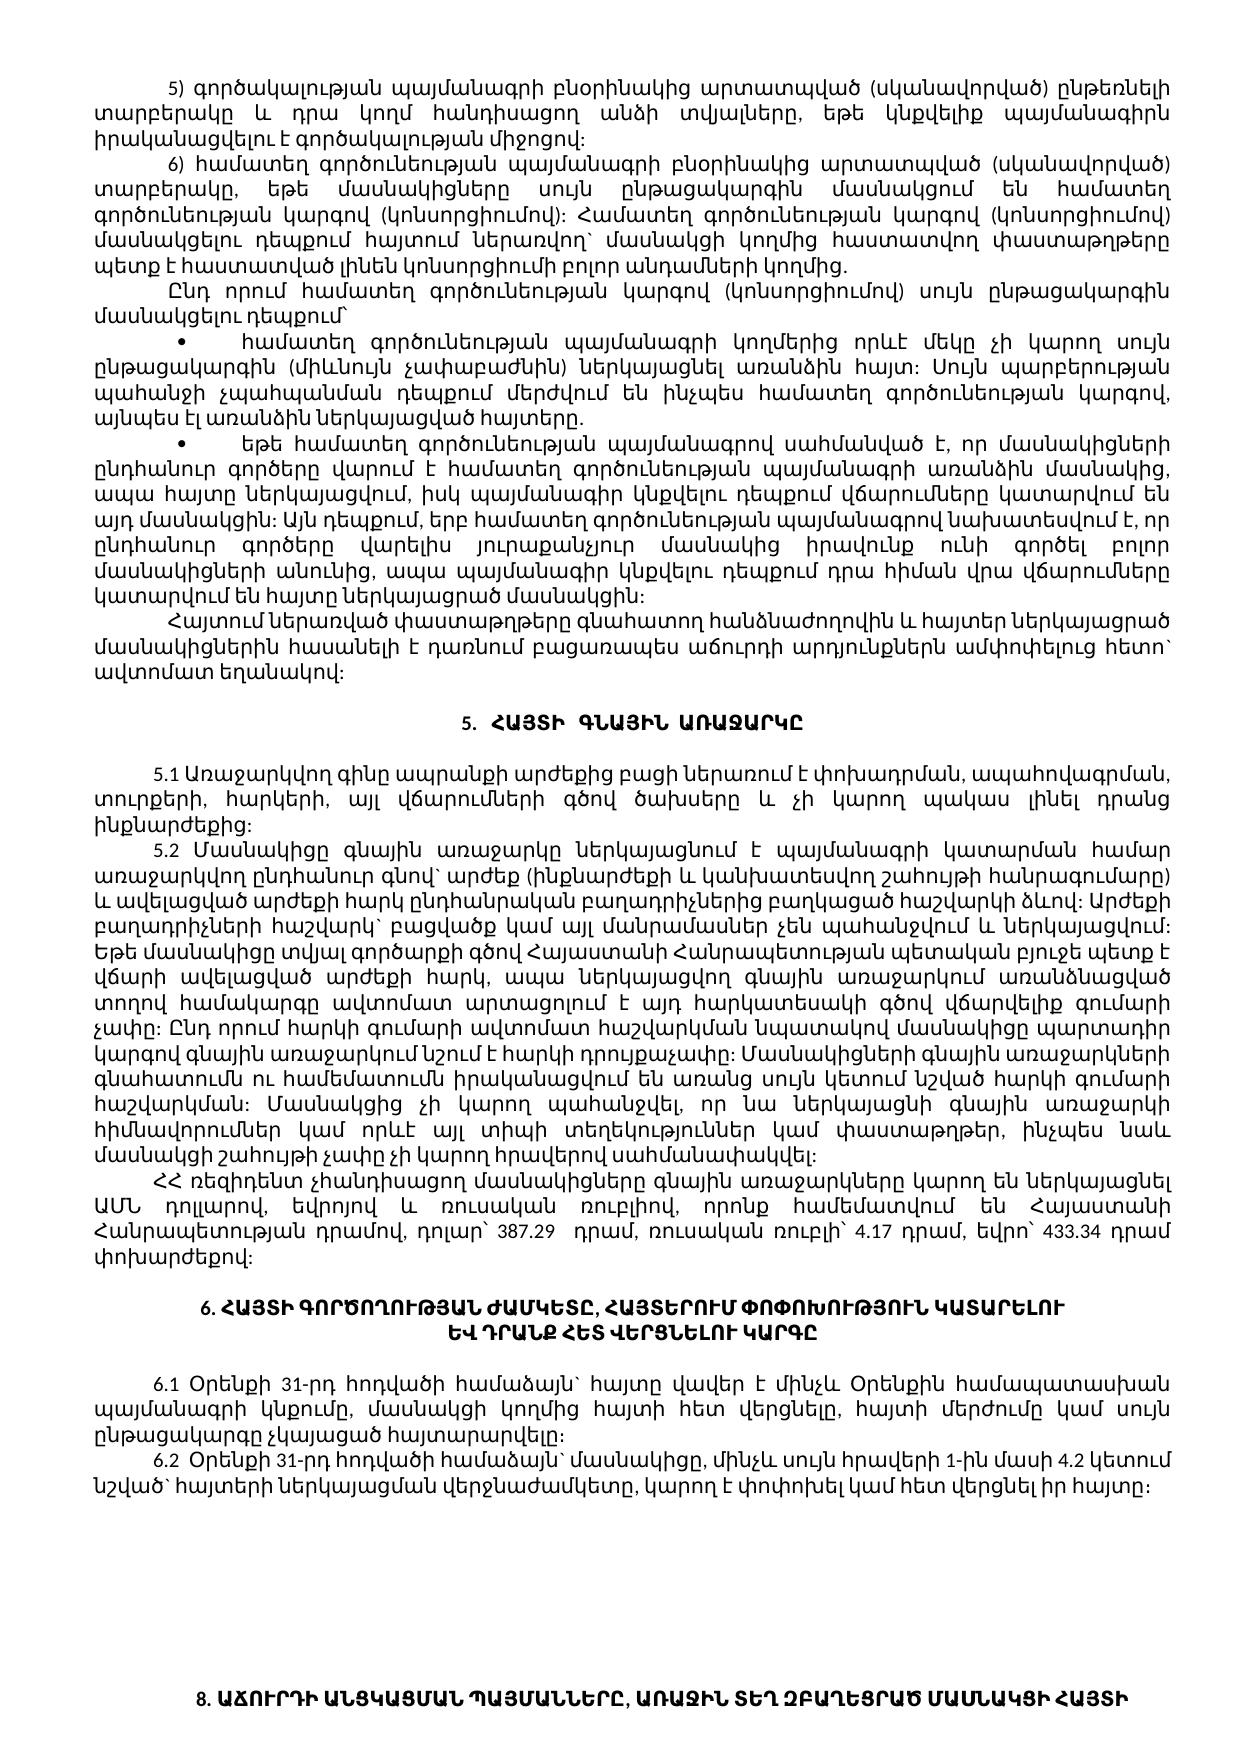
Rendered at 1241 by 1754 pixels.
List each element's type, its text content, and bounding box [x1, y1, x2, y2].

text ՀՀ ռեզիդենտ չհանդիսացող մասնակիցները գնային առաջարկները կարող են ներկայացնել ԱՄՆ դոլլարով, եվրոյով և ռուսական ռուբլիով, որոնք համեմատվում են Հայաստանի Հանրապետության դրամով, դոլար՝ 387.29 դրամ, ռուսական ռուբլի՝ 4.17 դրամ, եվրո՝ 433.34 դրամ փոխարժեքով: [94, 1168, 1171, 1269]
text Ընդ որում համատեղ գործունեության կարգով (կոնսորցիումով) սույն ընթացակարգին մասնակցելու դեպքում՝ [94, 278, 1171, 329]
text 5) գործակալության պայմանագրի բնօրինակից արտատպված (սկանավորված) ընթեռնելի տարբերակը և դրա կողմ հանդիսացող անձի տվյալները, եթե կնքվելիք պայմանագիրն իրականացվելու է գործակալության միջոցով: [94, 75, 1171, 151]
text 6.1 Օրենքի 31-րդ հոդվածի համաձայն` հայտը վավեր է մինչև Օրենքին համապատասխան պայմանագրի կնքումը, մասնակցի կողմից հայտի հետ վերցնելը, հայտի մերժումը կամ սույն ընթացակարգը չկայացած հայտարարվելը։ [94, 1371, 1171, 1447]
text 5.1 Առաջարկվող գինը ապրանքի արժեքից բացի ներառում է փոխադրման, ապահովագրման, տուրքերի, հարկերի, այլ վճարումների գծով ծախսերը և չի կարող պակաս լինել դրանց ինքնարժեքից: [94, 761, 1171, 837]
text Հայտում ներառված փաստաթղթերը գնահատող հանձնաժողովին և հայտեր ներկայացրած մասնակիցներին հասանելի է դառնում բացառապես աճուրդի արդյունքներն ամփոփելուց հետո` ավտոմատ եղանակով: [94, 609, 1171, 685]
text ԵՎ ԴՐԱՆՔ ՀԵՏ ՎԵՐՑՆԵԼՈՒ ԿԱՐԳԸ [94, 1320, 1171, 1346]
text 5. ՀԱՅՏԻ ԳՆԱՅԻՆ ԱՌԱՋԱՐԿԸ [94, 710, 1171, 736]
text 8. ԱՃՈՒՐԴԻ ԱՆՑԿԱՑՄԱՆ ՊԱՅՄԱՆՆԵՐԸ, ԱՌԱՋԻՆ ՏԵՂ ԶԲԱՂԵՑՐԱԾ ՄԱՍՆԱԿՑԻ ՀԱՅՏԻ [94, 1686, 1171, 1712]
text 6. ՀԱՅՏԻ ԳՈՐԾՈՂՈՒԹՅԱՆ ԺԱՄԿԵՏԸ, ՀԱՅՏԵՐՈՒՄ ՓՈՓՈԽՈՒԹՅՈՒՆ ԿԱՏԱՐԵԼՈՒ [94, 1295, 1171, 1320]
text 5.2 Մասնակիցը գնային առաջարկը ներկայացնում է պայմանագրի կատարման համար առաջարկվող ընդհանուր գնով` արժեք (ինքնարժեքի և կանխատեսվող շահույթի հանրագումարը) և ավելացված արժեքի հարկ ընդհանրական բաղադրիչներից բաղկացած հաշվարկի ձևով: Արժեքի բաղադրիչների հաշվարկ` բացվածք կամ այլ մանրամասներ չեն պահանջվում և ներկայացվում: Եթե մասնակիցը տվյալ գործարքի գծով Հայաստանի Հանրապետության պետական բյուջե պետք է վճարի ավելացված արժեքի հարկ, ապա ներկայացվող գնային առաջարկում առանձնացված տողով համակարգը ավտոմատ արտացոլում է այդ հարկատեսակի գծով վճարվելիք գումարի չափը: Ընդ որում հարկի գումարի ավտոմատ հաշվարկման նպատակով մասնակիցը պարտադիր կարգով գնային առաջարկում նշում է հարկի դրույքաչափը: Մասնակիցների գնային առաջարկների գնահատումն ու համեմատումն իրականացվում են առանց սույն կետում նշված հարկի գումարի հաշվարկման: Մասնակցից չի կարող պահանջվել, որ նա ներկայացնի գնային առաջարկի հիմնավորումներ կամ որևէ այլ տիպի տեղեկություններ կամ փաստաթղթեր, ինչպես նաև մասնակցի շահույթի չափը չի կարող հրավերով սահմանափակվել: [94, 837, 1171, 1168]
text 6.2 Օրենքի 31-րդ հոդվածի համաձայն` մասնակիցը, մինչև սույն հրավերի 1-ին մասի 4.2 կետում նշված` հայտերի ներկայացման վերջնաժամկետը, կարող է փոփոխել կամ հետ վերցնել իր հայտը։ [94, 1447, 1171, 1498]
list համատեղ գործունեության պայմանագրի կողմերից որևէ մեկը չի կարող սույն ընթացակարգին (միևնույն չափաբաժնին) ներկայացնել առանձին հայտ: Սույն պարբերության պահանջի չպահպանման դեպքում մերժվում են ինչպես համատեղ գործունեության կարգով, այնպես էլ առանձին ներկայացված հայտերը. [94, 329, 1171, 431]
list եթե համատեղ գործունեության պայմանագրով սահմանված է, որ մասնակիցների ընդհանուր գործերը վարում է համատեղ գործունեության պայմանագրի առանձին մասնակից, ապա հայտը ներկայացվում, իսկ պայմանագիր կնքվելու դեպքում վճարումները կատարվում են այդ մասնակցին: Այն դեպքում, երբ համատեղ գործունեության պայմանագրով նախատեսվում է, որ ընդհանուր գործերը վարելիս յուրաքանչյուր մասնակից իրավունք ունի գործել բոլոր մասնակիցների անունից, ապա պայմանագիր կնքվելու դեպքում դրա հիման վրա վճարումները կատարվում են հայտը ներկայացրած մասնակցին: [94, 431, 1171, 609]
text 6) համատեղ գործունեության պայմանագրի բնօրինակից արտատպված (սկանավորված) տարբերակը, եթե մասնակիցները սույն ընթացակարգին մասնակցում են համատեղ գործունեության կարգով (կոնսորցիումով): Համատեղ գործունեության կարգով (կոնսորցիումով) մասնակցելու դեպքում հայտում ներառվող` մասնակցի կողմից հաստատվող փաստաթղթերը պետք է հաստատված լինեն կոնսորցիումի բոլոր անդամների կողմից. [94, 151, 1171, 278]
